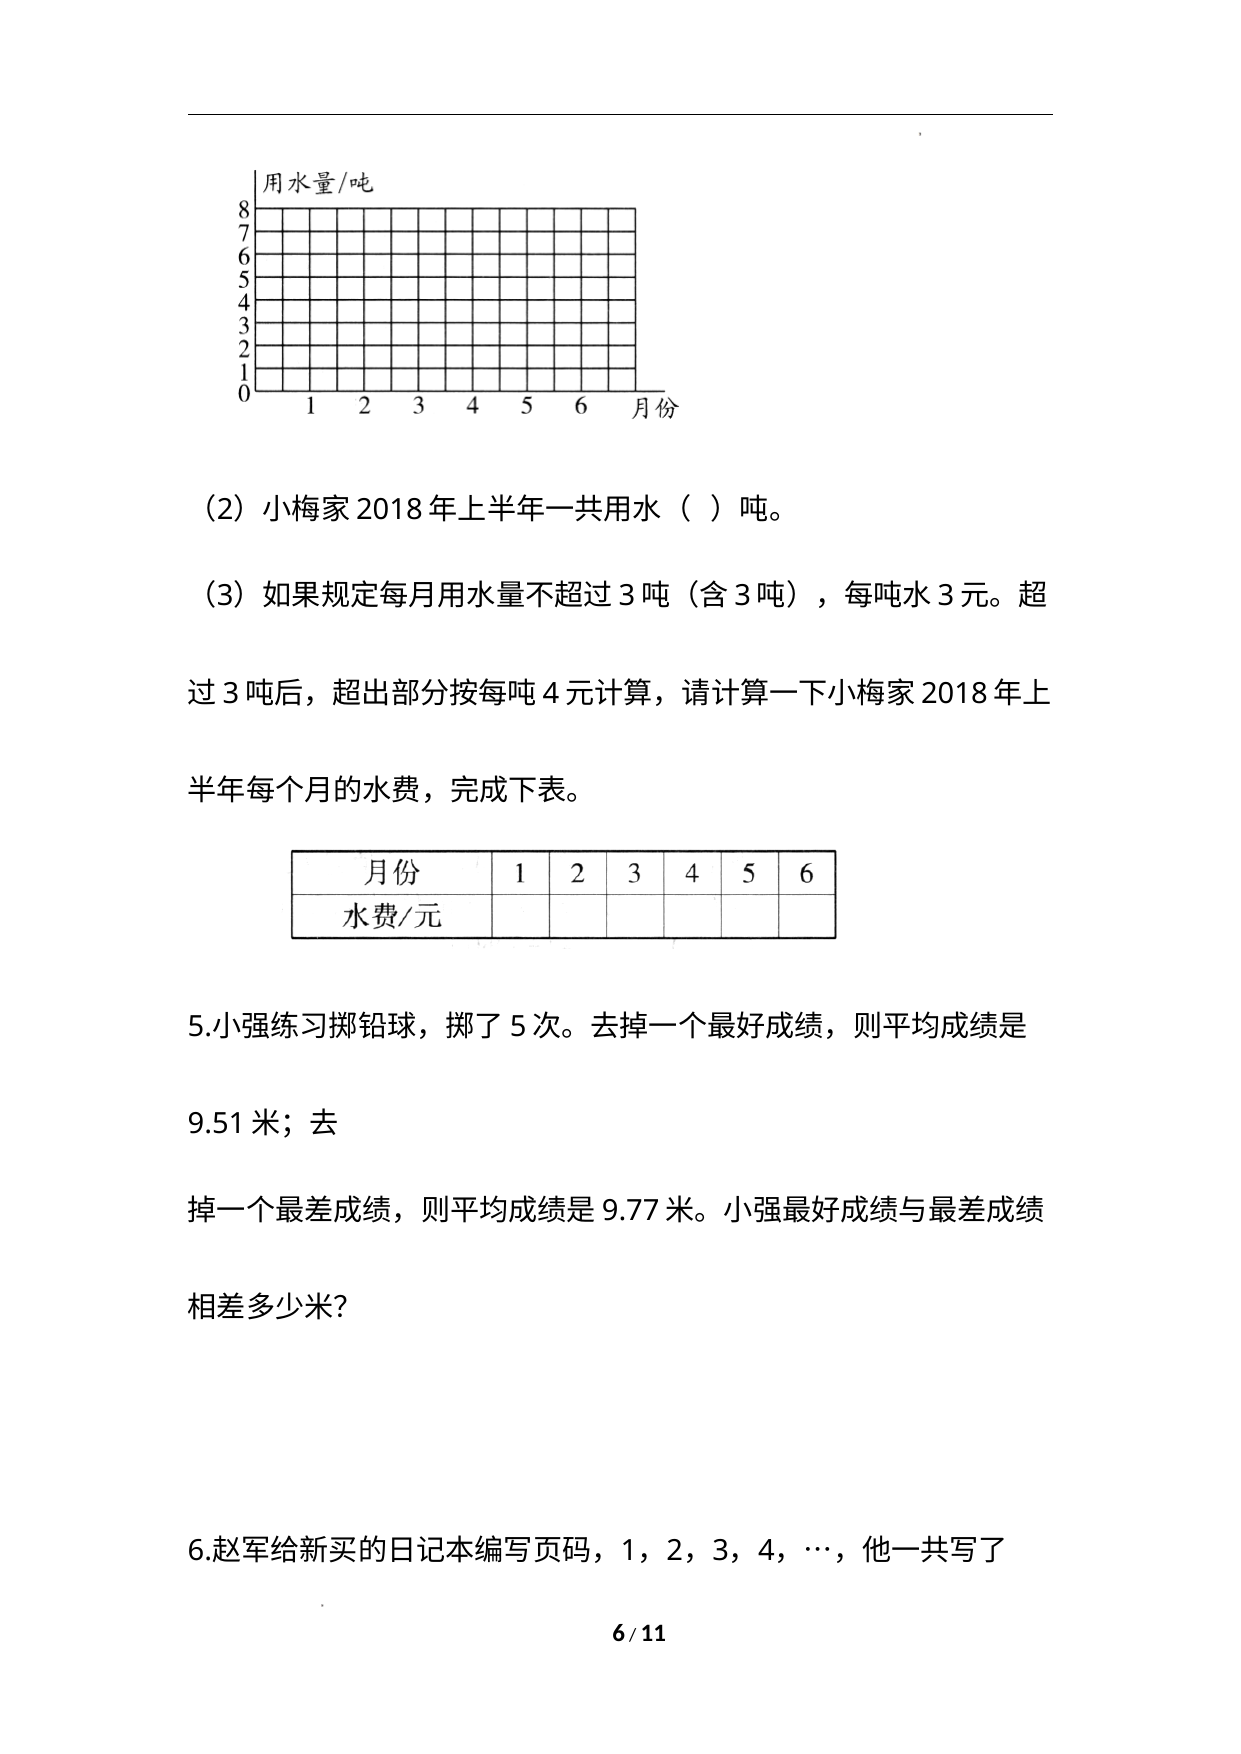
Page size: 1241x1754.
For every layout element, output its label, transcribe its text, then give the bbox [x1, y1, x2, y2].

text 掉一个最差成绩，则平均成绩是9.77米。小强最好成绩与最差成绩相差多少米？ [187, 1175, 1053, 1337]
text （2）小梅家2018年上半年一共用水（ ）吨。 [187, 474, 1053, 539]
text 5.小强练习掷铅球，掷了5次。去掉一个最好成绩，则平均成绩是9.51米；去 [187, 991, 1053, 1154]
picture [225, 162, 727, 426]
text （3）如果规定每月用水量不超过3吨（含3吨），每吨水3元。超过3吨后，超出部分按每吨4元计算，请计算一下小梅家2018年上半年每个月的水费，完成下表。 [187, 560, 1053, 820]
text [187, 1516, 1053, 1581]
picture [278, 841, 868, 949]
